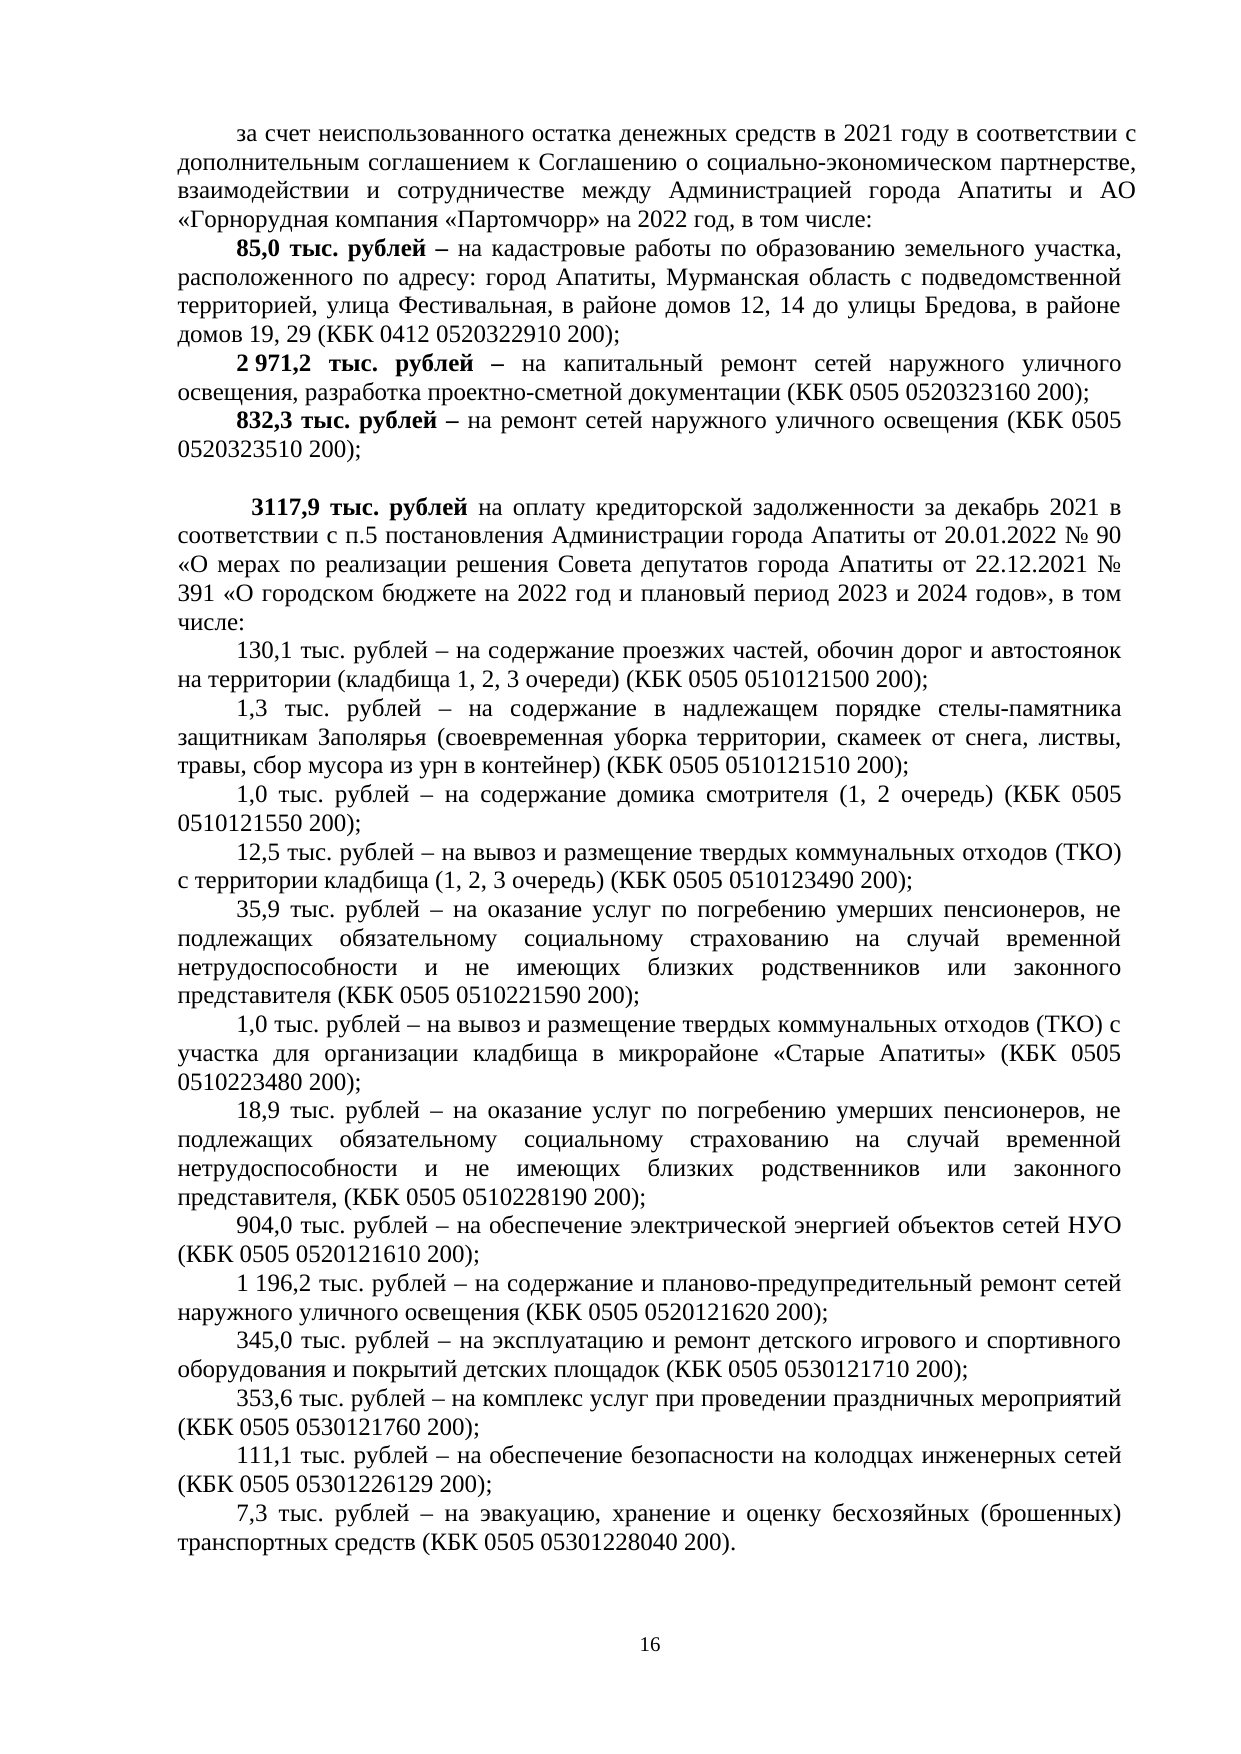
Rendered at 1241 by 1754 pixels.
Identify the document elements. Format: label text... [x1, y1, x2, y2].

text 904,0 тыс. рублей – на обеспечение электрической энергией объектов сетей НУО (КБК 0505 0520121610 200); [177, 1211, 1122, 1268]
text 3117,9 тыс. рублей на оплату кредиторской задолженности за декабрь 2021 в соответствии с п.5 постановления Администрации города Апатиты от 20.01.2022 № 90 «О мерах по реализации решения Совета депутатов города Апатиты от 22.12.2021 № 391 «О городском бюджете на 2022 год и плановый период 2023 и 2024 годов», в том числе: [177, 492, 1122, 636]
text 35,9 тыс. рублей – на оказание услуг по погребению умерших пенсионеров, не подлежащих обязательному социальному страхованию на случай временной нетрудоспособности и не имеющих близких родственников или законного представителя (КБК 0505 0510221590 200); [177, 894, 1122, 1009]
text 130,1 тыс. рублей – на содержание проезжих частей, обочин дорог и автостоянок на территории (кладбища 1, 2, 3 очереди) (КБК 0505 0510121500 200); [177, 636, 1122, 693]
text 1 196,2 тыс. рублей – на содержание и планово-предупредительный ремонт сетей наружного уличного освещения (КБК 0505 0520121620 200); [177, 1268, 1122, 1326]
text 353,6 тыс. рублей – на комплекс услуг при проведении праздничных мероприятий (КБК 0505 0530121760 200); [177, 1383, 1122, 1441]
text 345,0 тыс. рублей – на эксплуатацию и ремонт детского игрового и спортивного оборудования и покрытий детских площадок (КБК 0505 0530121710 200); [177, 1326, 1122, 1383]
text 12,5 тыс. рублей – на вывоз и размещение твердых коммунальных отходов (ТКО) с территории кладбища (1, 2, 3 очередь) (КБК 0505 0510123490 200); [177, 837, 1122, 894]
text 832,3 тыс. рублей – на ремонт сетей наружного уличного освещения (КБК 0505 0520323510 200); [177, 406, 1122, 463]
text 85,0 тыс. рублей – на кадастровые работы по образованию земельного участка, расположенного по адресу: город Апатиты, Мурманская область с подведомственной территорией, улица Фестивальная, в районе домов 12, 14 до улицы Бредова, в районе домов 19, 29 (КБК 0412 0520322910 200); [177, 233, 1122, 348]
text 1,3 тыс. рублей – на содержание в надлежащем порядке стелы-памятника защитникам Заполярья (своевременная уборка территории, скамеек от снега, листвы, травы, сбор мусора из урн в контейнер) (КБК 0505 0510121510 200); [177, 693, 1122, 779]
text 18,9 тыс. рублей – на оказание услуг по погребению умерших пенсионеров, не подлежащих обязательному социальному страхованию на случай временной нетрудоспособности и не имеющих близких родственников или законного представителя, (КБК 0505 0510228190 200); [177, 1096, 1122, 1211]
text 2 971,2 тыс. рублей – на капитальный ремонт сетей наружного уличного освещения, разработка проектно-сметной документации (КБК 0505 0520323160 200); [177, 348, 1122, 406]
text 1,0 тыс. рублей – на содержание домика смотрителя (1, 2 очередь) (КБК 0505 0510121550 200); [177, 779, 1122, 837]
text 111,1 тыс. рублей – на обеспечение безопасности на колодцах инженерных сетей (КБК 0505 05301226129 200); [177, 1441, 1122, 1498]
text за счет неиспользованного остатка денежных средств в 2021 году в соответствии с дополнительным соглашением к Соглашению о социально-экономическом партнерстве, взаимодействии и сотрудничестве между Администрацией города Апатиты и АО «Горнорудная компания «Партомчорр» на 2022 год, в том числе: [177, 118, 1137, 233]
text 1,0 тыс. рублей – на вывоз и размещение твердых коммунальных отходов (ТКО) с участка для организации кладбища в микрорайоне «Старые Апатиты» (КБК 0505 0510223480 200); [177, 1009, 1122, 1096]
text 7,3 тыс. рублей – на эвакуацию, хранение и оценку бесхозяйных (брошенных) транспортных средств (КБК 0505 05301228040 200). [177, 1498, 1122, 1556]
